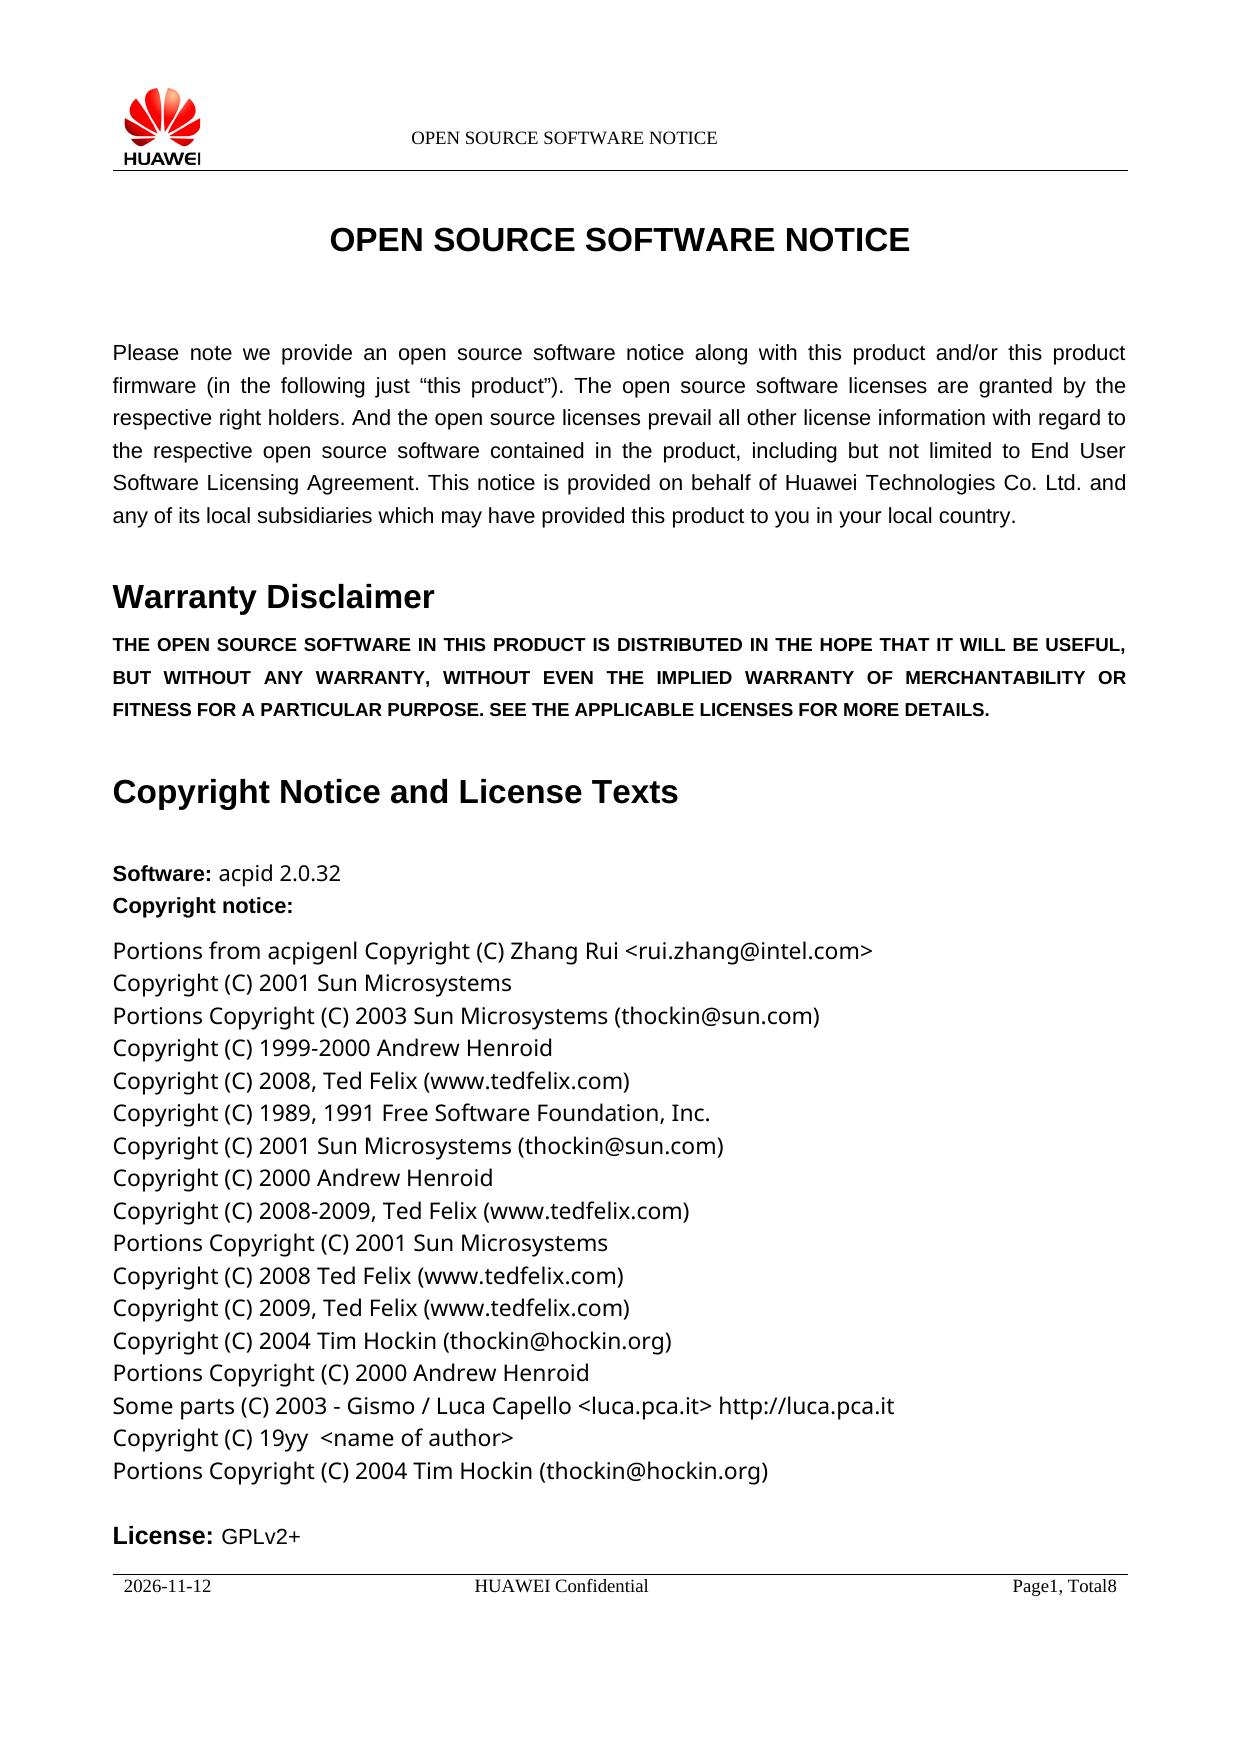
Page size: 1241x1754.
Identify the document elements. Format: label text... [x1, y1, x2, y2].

text Portions from acpigenl Copyright (C) Zhang Rui <rui.zhang@intel.com> Copyright (C) 2001 Sun Microsystems Portions Copyright (C) 2003 Sun Microsystems (thockin@sun.com) Copyright (C) 1999-2000 Andrew Henroid Copyright (C) 2008, Ted Felix (www.tedfelix.com) Copyright (C) 1989, 1991 Free Software Foundation, Inc. Copyright (C) 2001 Sun Microsystems (thockin@sun.com) Copyright (C) 2000 Andrew Henroid Copyright (C) 2008-2009, Ted Felix (www.tedfelix.com) Portions Copyright (C) 2001 Sun Microsystems Copyright (C) 2008 Ted Felix (www.tedfelix.com) Copyright (C) 2009, Ted Felix (www.tedfelix.com) Copyright (C) 2004 Tim Hockin (thockin@hockin.org) Portions Copyright (C) 2000 Andrew Henroid Some parts (C) 2003 - Gismo / Luca Capello <luca.pca.it> http://luca.pca.it Copyright (C) 19yy <name of author> Portions Copyright (C) 2004 Tim Hockin (thockin@hockin.org) [112, 934, 1128, 1519]
text License: GPLv2+ [112, 1519, 1128, 1551]
text Copyright notice: [112, 889, 1128, 921]
text Copyright Notice and License Texts [112, 759, 1128, 824]
text Please note we provide an open source software notice along with this product and/or this product firmware (in the following just “this product”). The open source software licenses are granted by the respective right holders. And the open source licenses prevail all other license information with regard to the respective open source software contained in the product, including but not limited to End User Software Licensing Agreement. This notice is provided on behalf of Huawei Technologies Co. Ltd. and any of its local subsidiaries which may have provided this product to you in your local country. [112, 336, 1128, 531]
text Warranty Disclaimer [112, 564, 1128, 629]
text OPEN SOURCE SOFTWARE NOTICE [112, 206, 1128, 271]
text The open source software in this product is distributed in the hope that it will be useful, but WITHOUT ANY WARRANTY, without even the implied warranty of MERCHANTABILITY or FITNESS FOR A PARTICULAR PURPOSE. See the applicable licenses for more details. [112, 629, 1128, 726]
title Software: acpid 2.0.32 [112, 856, 1128, 889]
picture [124, 88, 201, 165]
